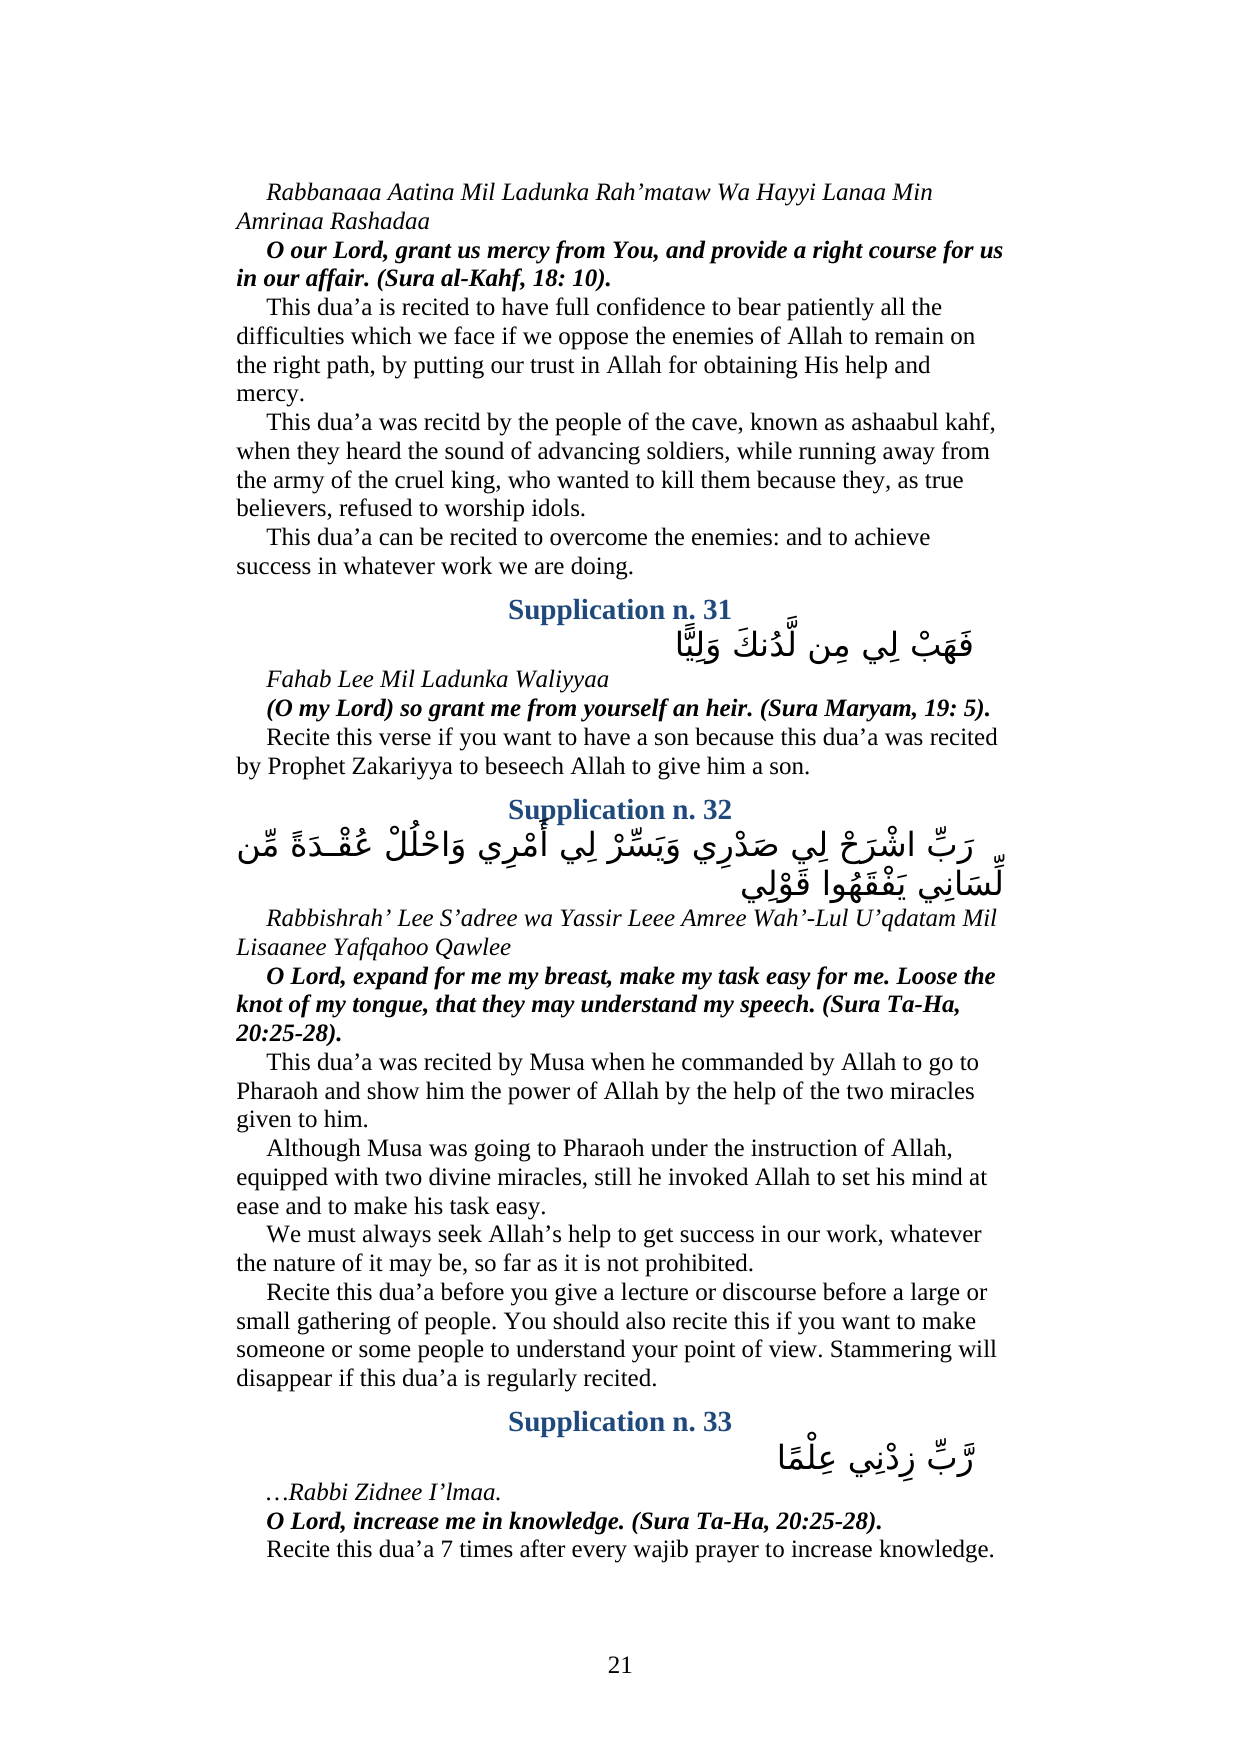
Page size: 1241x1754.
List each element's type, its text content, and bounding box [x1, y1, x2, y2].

text O our Lord, grant us mercy from You, and provide a right course for us in our affair. (Sura al-Kahf, 18: 10). [236, 235, 1004, 292]
text We must always seek Allah’s help to get success in our work, whatever the nature of it may be, so far as it is not prohibited. [236, 1219, 1004, 1277]
text Rabbanaaa Aatina Mil Ladunka Rah’mataw Wa Hayyi Lanaa Min Amrinaa Rashadaa [236, 177, 1004, 235]
text (O my Lord) so grant me from yourself an heir. (Sura Maryam, 19: 5). [236, 693, 1004, 722]
subtitle Supplication n. 33 [236, 1404, 1004, 1438]
text …Rabbi Zidnee I’lmaa. [236, 1477, 1004, 1506]
subtitle Supplication n. 31 [236, 592, 1004, 626]
text O Lord, expand for me my breast, make my task easy for me. Loose the knot of my tongue, that they may understand my speech. (Sura Ta-Ha, 20:25-28). [236, 961, 1004, 1047]
text This dua’a was recited by Musa when he commanded by Allah to go to Pharaoh and show him the power of Allah by the help of the two miracles given to him. [236, 1047, 1004, 1133]
text O Lord, increase me in knowledge. (Sura Ta-Ha, 20:25-28). [236, 1506, 1004, 1534]
text Rabbishrah’ Lee S’adree wa Yassir Leee Amree Wah’-Lul U’qdatam Mil Lisaanee Yafqahoo Qawlee [236, 903, 1004, 961]
text رَّبِّ زِدْنِي عِلْمًا [236, 1438, 1004, 1477]
text Recite this dua’a 7 times after every wajib prayer to increase knowledge. [236, 1534, 1004, 1563]
text Recite this dua’a before you give a lecture or discourse before a large or small gathering of people. You should also recite this if you want to make someone or some people to understand your point of view. Stammering will disappear if this dua’a is regularly recited. [236, 1277, 1004, 1392]
text فَهَبْ لِي مِن لَّدُنكَ وَلِيًّا [236, 626, 1004, 664]
text This dua’a can be recited to overcome the enemies: and to achieve success in whatever work we are doing. [236, 522, 1004, 580]
text Although Musa was going to Pharaoh under the instruction of Allah, equipped with two divine miracles, still he invoked Allah to set his mind at ease and to make his task easy. [236, 1133, 1004, 1219]
text رَبِّ اشْرَحْ لِي صَدْرِي وَيَسِّرْ لِي أَمْرِي وَاحْلُلْ عُقْدَةً مِّن لِّسَانِي يَفْقَهُوا قَوْلِي [236, 826, 1004, 903]
text Fahab Lee Mil Ladunka Waliyyaa [236, 664, 1004, 693]
text Recite this verse if you want to have a son because this dua’a was recited by Prophet Zakariyya to beseech Allah to give him a son. [236, 722, 1004, 779]
subtitle Supplication n. 32 [236, 792, 1004, 826]
text This dua’a was recitd by the people of the cave, known as ashaabul kahf, when they heard the sound of advancing soldiers, while running away from the army of the cruel king, who wanted to kill them because they, as true believers, refused to worship idols. [236, 407, 1004, 522]
text This dua’a is recited to have full confidence to bear patiently all the difficulties which we face if we oppose the enemies of Allah to remain on the right path, by putting our trust in Allah for obtaining His help and mercy. [236, 292, 1004, 407]
